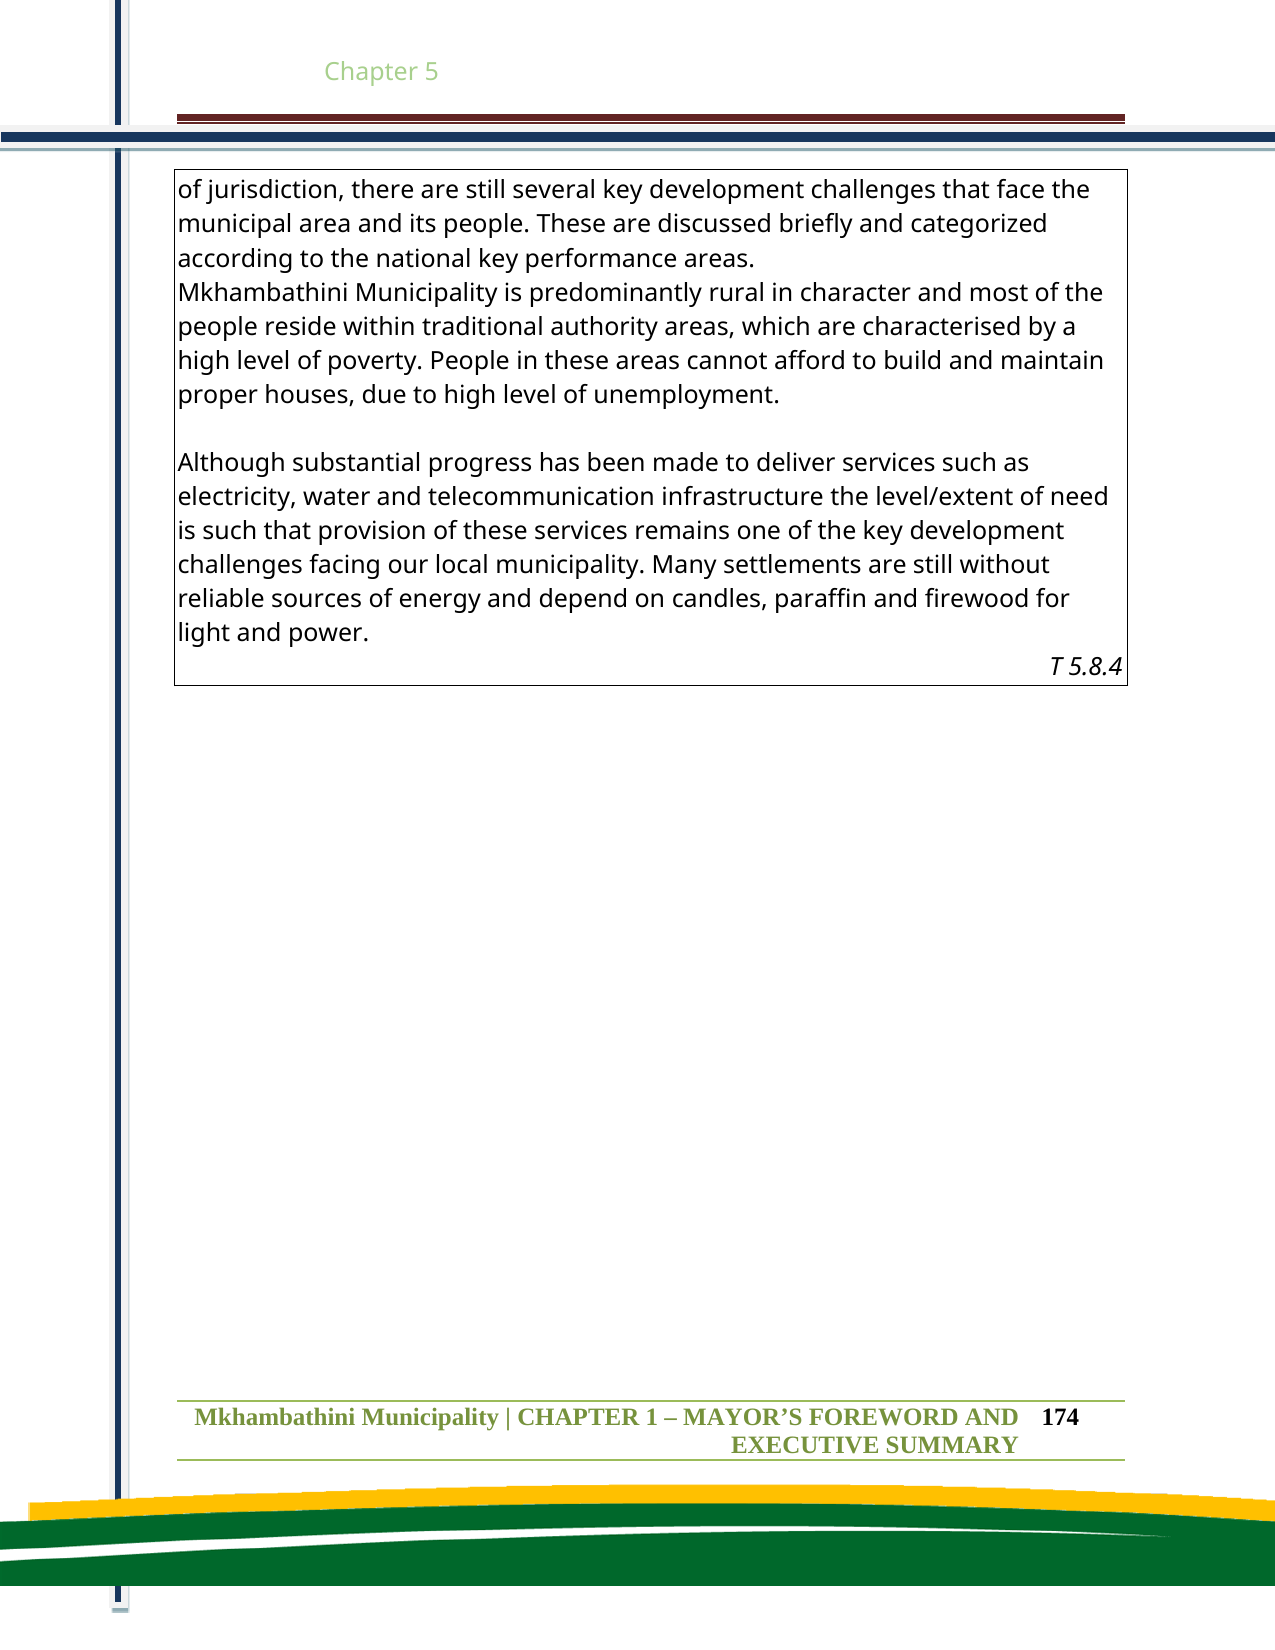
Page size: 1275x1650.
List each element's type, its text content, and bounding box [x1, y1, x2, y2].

text T 5.8.4 [175, 646, 1127, 685]
text Although substantial progress has been made to deliver services such as electricity, water and telecommunication infrastructure the level/extent of need is such that provision of these services remains one of the key development challenges facing our local municipality. Many settlements are still without reliable sources of energy and depend on candles, paraffin and firewood for light and power. [177, 444, 1125, 646]
picture [0, 1484, 1275, 1586]
text Mkhambathini Municipality is predominantly rural in character and most of the people reside within traditional authority areas, which are characterised by a high level of poverty. People in these areas cannot afford to build and maintain proper houses, due to high level of unemployment. [177, 274, 1125, 411]
